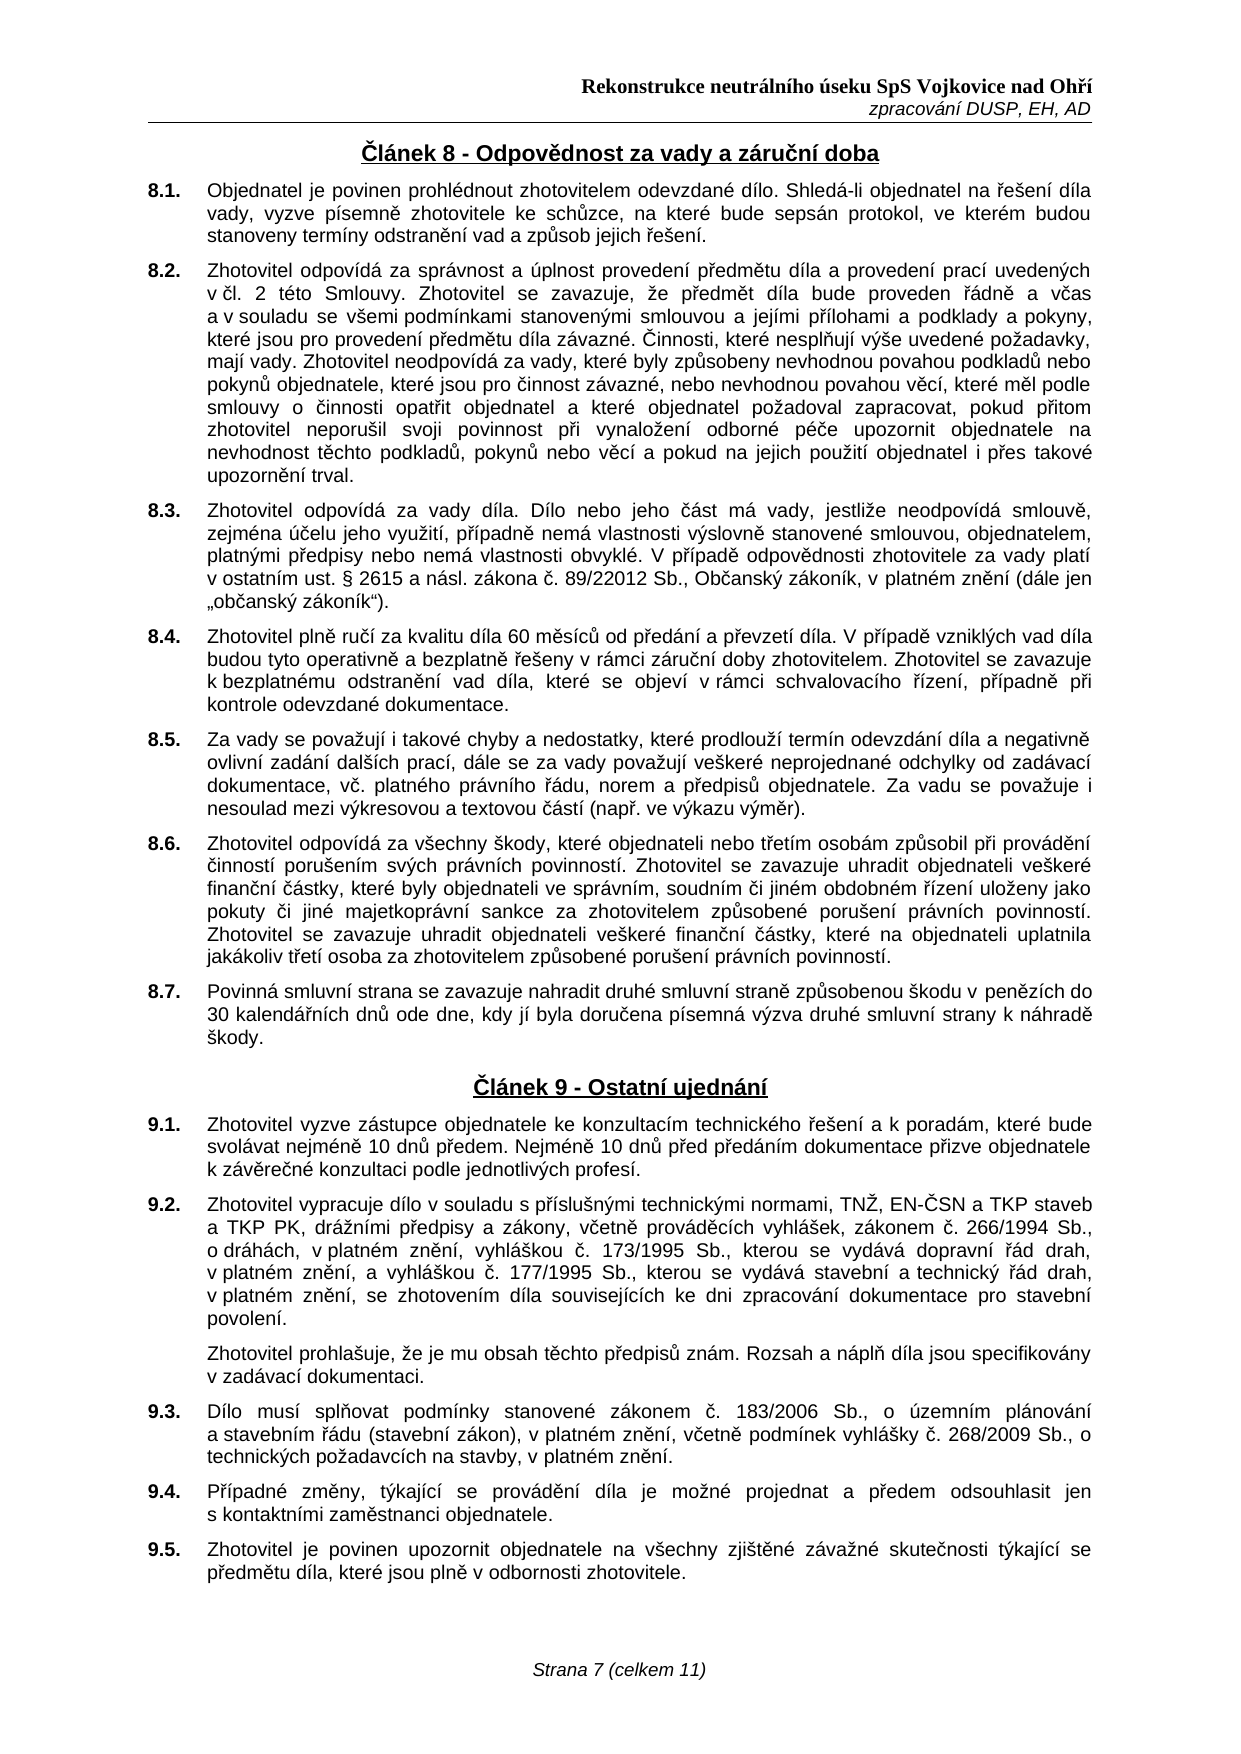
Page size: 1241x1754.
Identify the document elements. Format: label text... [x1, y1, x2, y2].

text 9.3. Dílo musí splňovat podmínky stanovené zákonem č. 183/2006 Sb., o územním plánování a stavebním řádu (stavební zákon), v platném znění, včetně podmínek vyhlášky č. 268/2009 Sb., o technických požadavcích na stavby, v platném znění. [148, 1400, 1092, 1468]
subtitle Povinná smluvní strana se zavazuje nahradit druhé smluvní straně způsobenou škodu v penězích do 30 kalendářních dnů ode dne, kdy jí byla doručena písemná výzva druhé smluvní strany k náhradě škody. [148, 980, 1092, 1048]
text 8.4. Zhotovitel plně ručí za kvalitu díla 60 měsíců od předání a převzetí díla. V případě vzniklých vad díla budou tyto operativně a bezplatně řešeny v rámci záruční doby zhotovitelem. Zhotovitel se zavazuje k bezplatnému odstranění vad díla, které se objeví v rámci schvalovacího řízení, případně při kontrole odevzdané dokumentace. [148, 625, 1092, 716]
text 9.1. Zhotovitel vyzve zástupce objednatele ke konzultacím technického řešení a k poradám, které bude svolávat nejméně 10 dnů předem. Nejméně 10 dnů před předáním dokumentace přizve objednatele k závěrečné konzultaci podle jednotlivých profesí. [148, 1112, 1092, 1181]
subtitle 8.2. Zhotovitel odpovídá za správnost a úplnost provedení předmětu díla a provedení prací uvedených v čl. 2 této Smlouvy. Zhotovitel se zavazuje, že předmět díla bude proveden řádně a včas a v souladu se všemi podmínkami stanovenými smlouvou a jejími přílohami a podklady a pokyny, které jsou pro provedení předmětu díla závazné. Činnosti, které nesplňují výše uvedené požadavky, mají vady. Zhotovitel neodpovídá za vady, které byly způsobeny nevhodnou povahou podkladů nebo pokynů objednatele, které jsou pro činnost závazné, nebo nevhodnou povahou věcí, které měl podle smlouvy o činnosti opatřit objednatel a které objednatel požadoval zapracovat, pokud přitom zhotovitel neporušil svoji povinnost při vynaložení odborné péče upozornit objednatele na nevhodnost těchto podkladů, pokynů nebo věcí a pokud na jejich použití objednatel i přes takové upozornění trval. [148, 259, 1092, 486]
text 8.1. Objednatel je povinen prohlédnout zhotovitelem odevzdané dílo. Shledá-li objednatel na řešení díla vady, vyzve písemně zhotovitele ke schůzce, na které bude sepsán protokol, ve kterém budou stanoveny termíny odstranění vad a způsob jejich řešení. [148, 179, 1092, 247]
subtitle Článek 9 - Ostatní ujednání [148, 1073, 1092, 1100]
subtitle Zhotovitel odpovídá za vady díla. Dílo nebo jeho část má vady, jestliže neodpovídá smlouvě, zejména účelu jeho využití, případně nemá vlastnosti výslovně stanovené smlouvou, objednatelem, platnými předpisy nebo nemá vlastnosti obvyklé. V případě odpovědnosti zhotovitele za vady platí v ostatním ust. § 2615 a násl. zákona č. 89/22012 Sb., Občanský zákoník, v platném znění (dále jen „občanský zákoník“). [148, 499, 1092, 612]
text 9.5. Zhotovitel je povinen upozornit objednatele na všechny zjištěné závažné skutečnosti týkající se předmětu díla, které jsou plně v odbornosti zhotovitele. [148, 1538, 1092, 1584]
subtitle Článek 8 - Odpovědnost za vady a záruční doba [148, 140, 1092, 166]
text 8.6. Zhotovitel odpovídá za všechny škody, které objednateli nebo třetím osobám způsobil při provádění činností porušením svých právních povinností. Zhotovitel se zavazuje uhradit objednateli veškeré finanční částky, které byly objednateli ve správním, soudním či jiném obdobném řízení uloženy jako pokuty či jiné majetkoprávní sankce za zhotovitelem způsobené porušení právních povinností. Zhotovitel se zavazuje uhradit objednateli veškeré finanční částky, které na objednateli uplatnila jakákoliv třetí osoba za zhotovitelem způsobené porušení právních povinností. [148, 832, 1092, 968]
text 9.2. Zhotovitel vypracuje dílo v souladu s příslušnými technickými normami, TNŽ, EN-ČSN a TKP staveb a TKP PK, drážními předpisy a zákony, včetně prováděcích vyhlášek, zákonem č. 266/1994 Sb., o dráhách, v platném znění, vyhláškou č. 173/1995 Sb., kterou se vydává dopravní řád drah, v platném znění, a vyhláškou č. 177/1995 Sb., kterou se vydává stavební a technický řád drah, v platném znění, se zhotovením díla souvisejících ke dni zpracování dokumentace pro stavební povolení. [148, 1193, 1092, 1329]
text 9.4. Případné změny, týkající se provádění díla je možné projednat a předem odsouhlasit jen s kontaktními zaměstnanci objednatele. [148, 1480, 1092, 1526]
text 8.5. Za vady se považují i takové chyby a nedostatky, které prodlouží termín odevzdání díla a negativně ovlivní zadání dalších prací, dále se za vady považují veškeré neprojednané odchylky od zadávací dokumentace, vč. platného právního řádu, norem a předpisů objednatele. Za vadu se považuje i nesoulad mezi výkresovou a textovou částí (např. ve výkazu výměr). [148, 728, 1092, 819]
text Zhotovitel prohlašuje, že je mu obsah těchto předpisů znám. Rozsah a náplň díla jsou specifikovány v zadávací dokumentaci. [207, 1342, 1092, 1387]
